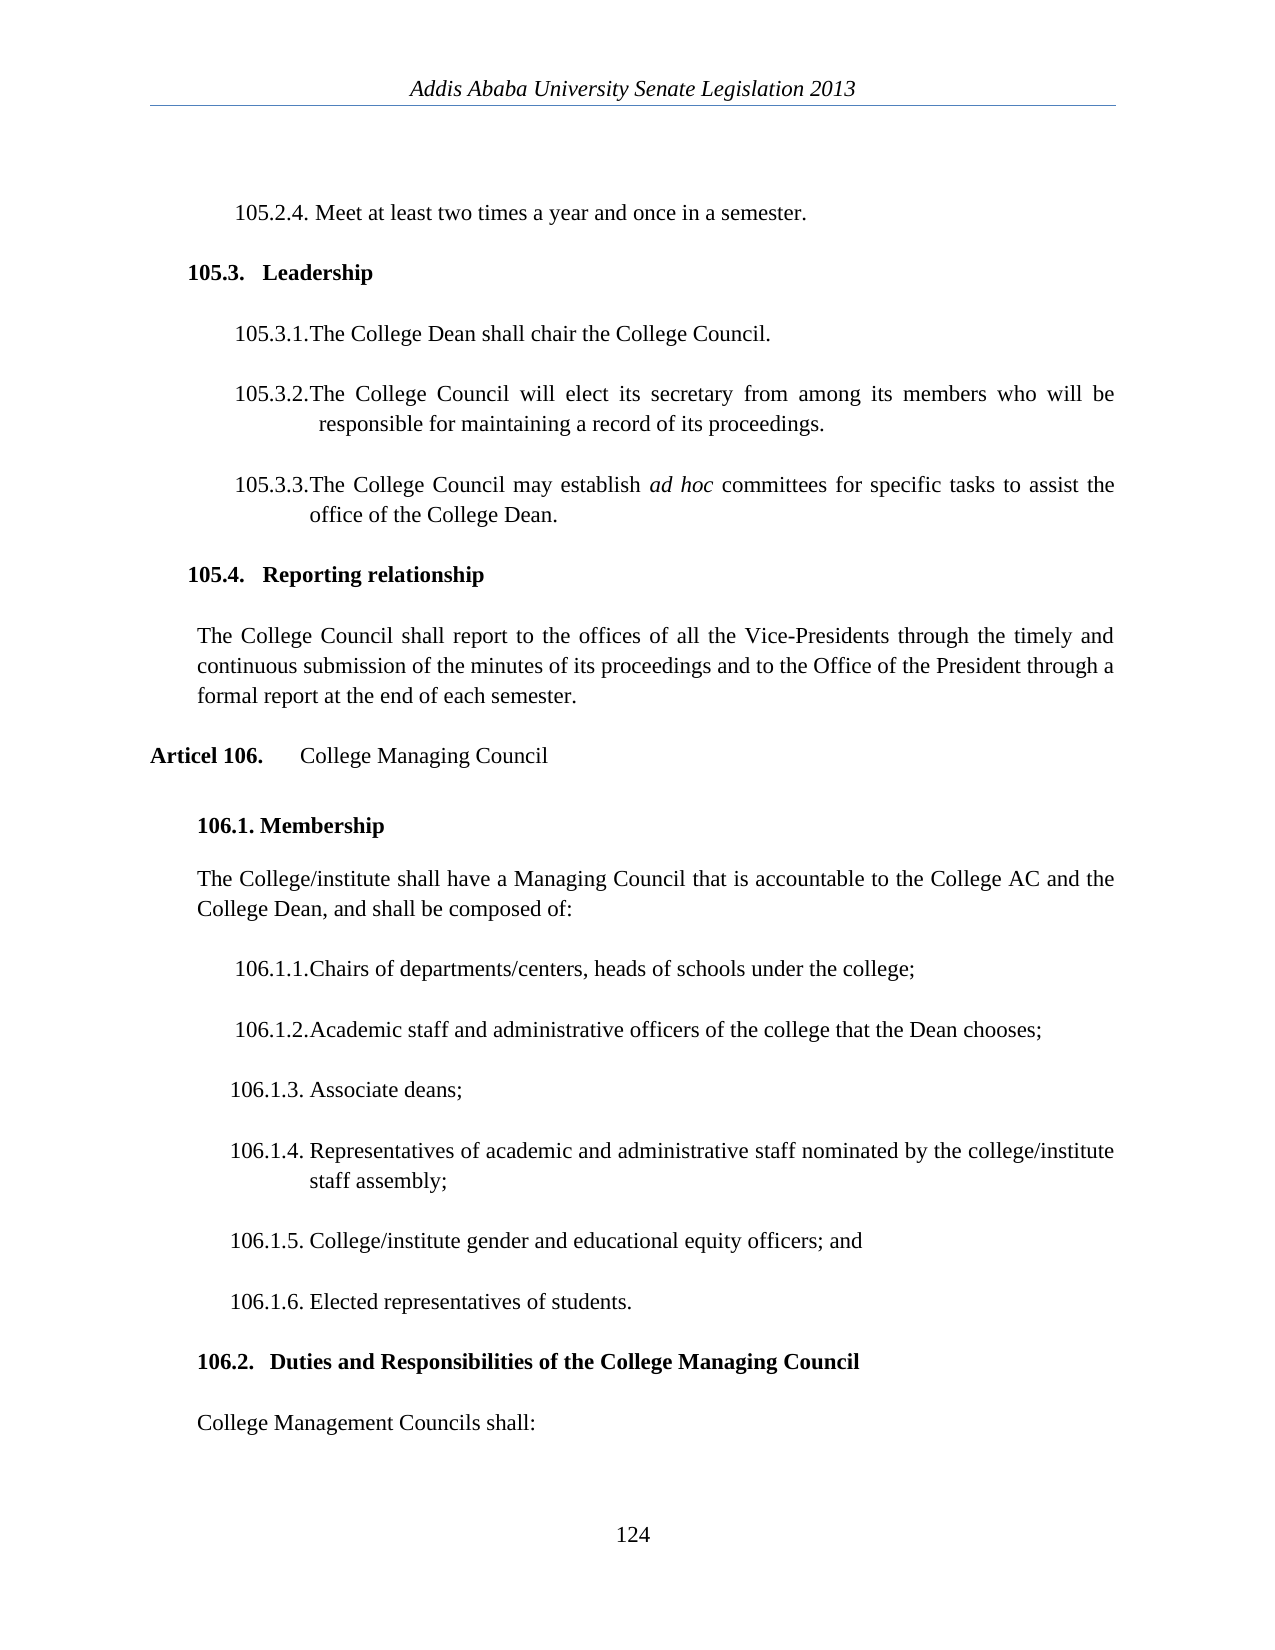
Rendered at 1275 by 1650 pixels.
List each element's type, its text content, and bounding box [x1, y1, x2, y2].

subtitle Duties and Responsibilities of the College Managing Council [197, 1348, 1116, 1374]
list The College Council may establish ad hoc committees for specific tasks to assist the office of the College Dean. [234, 471, 1116, 527]
list College Managing Council [150, 742, 1116, 769]
list Chairs of departments/centers, heads of schools under the college; [234, 956, 1116, 982]
list College/institute gender and educational equity officers; and [229, 1227, 1116, 1254]
list Associate deans; [229, 1076, 1116, 1103]
list Academic staff and administrative officers of the college that the Dean chooses; [234, 1016, 1116, 1042]
list Leadership [187, 259, 1116, 286]
list Meet at least two times a year and once in a semester. [234, 199, 1116, 225]
text The College Council shall report to the offices of all the Vice-Presidents through the timely and continuous submission of the minutes of its proceedings and to the Office of the President through a formal report at the end of each semester. [197, 622, 1116, 708]
subtitle 106.1. Membership [150, 812, 1116, 838]
list Representatives of academic and administrative staff nominated by the college/institute staff assembly; [229, 1137, 1116, 1193]
list The College Dean shall chair the College Council. [234, 319, 1116, 346]
text The College/institute shall have a Managing Council that is accountable to the College AC and the College Dean, and shall be composed of: [197, 865, 1116, 921]
list Reporting relationship [187, 561, 1116, 588]
text College Management Councils shall: [150, 1409, 1116, 1435]
list Elected representatives of students. [229, 1288, 1116, 1314]
list The College Council will elect its secretary from among its members who will be responsible for maintaining a record of its proceedings. [234, 380, 1116, 437]
